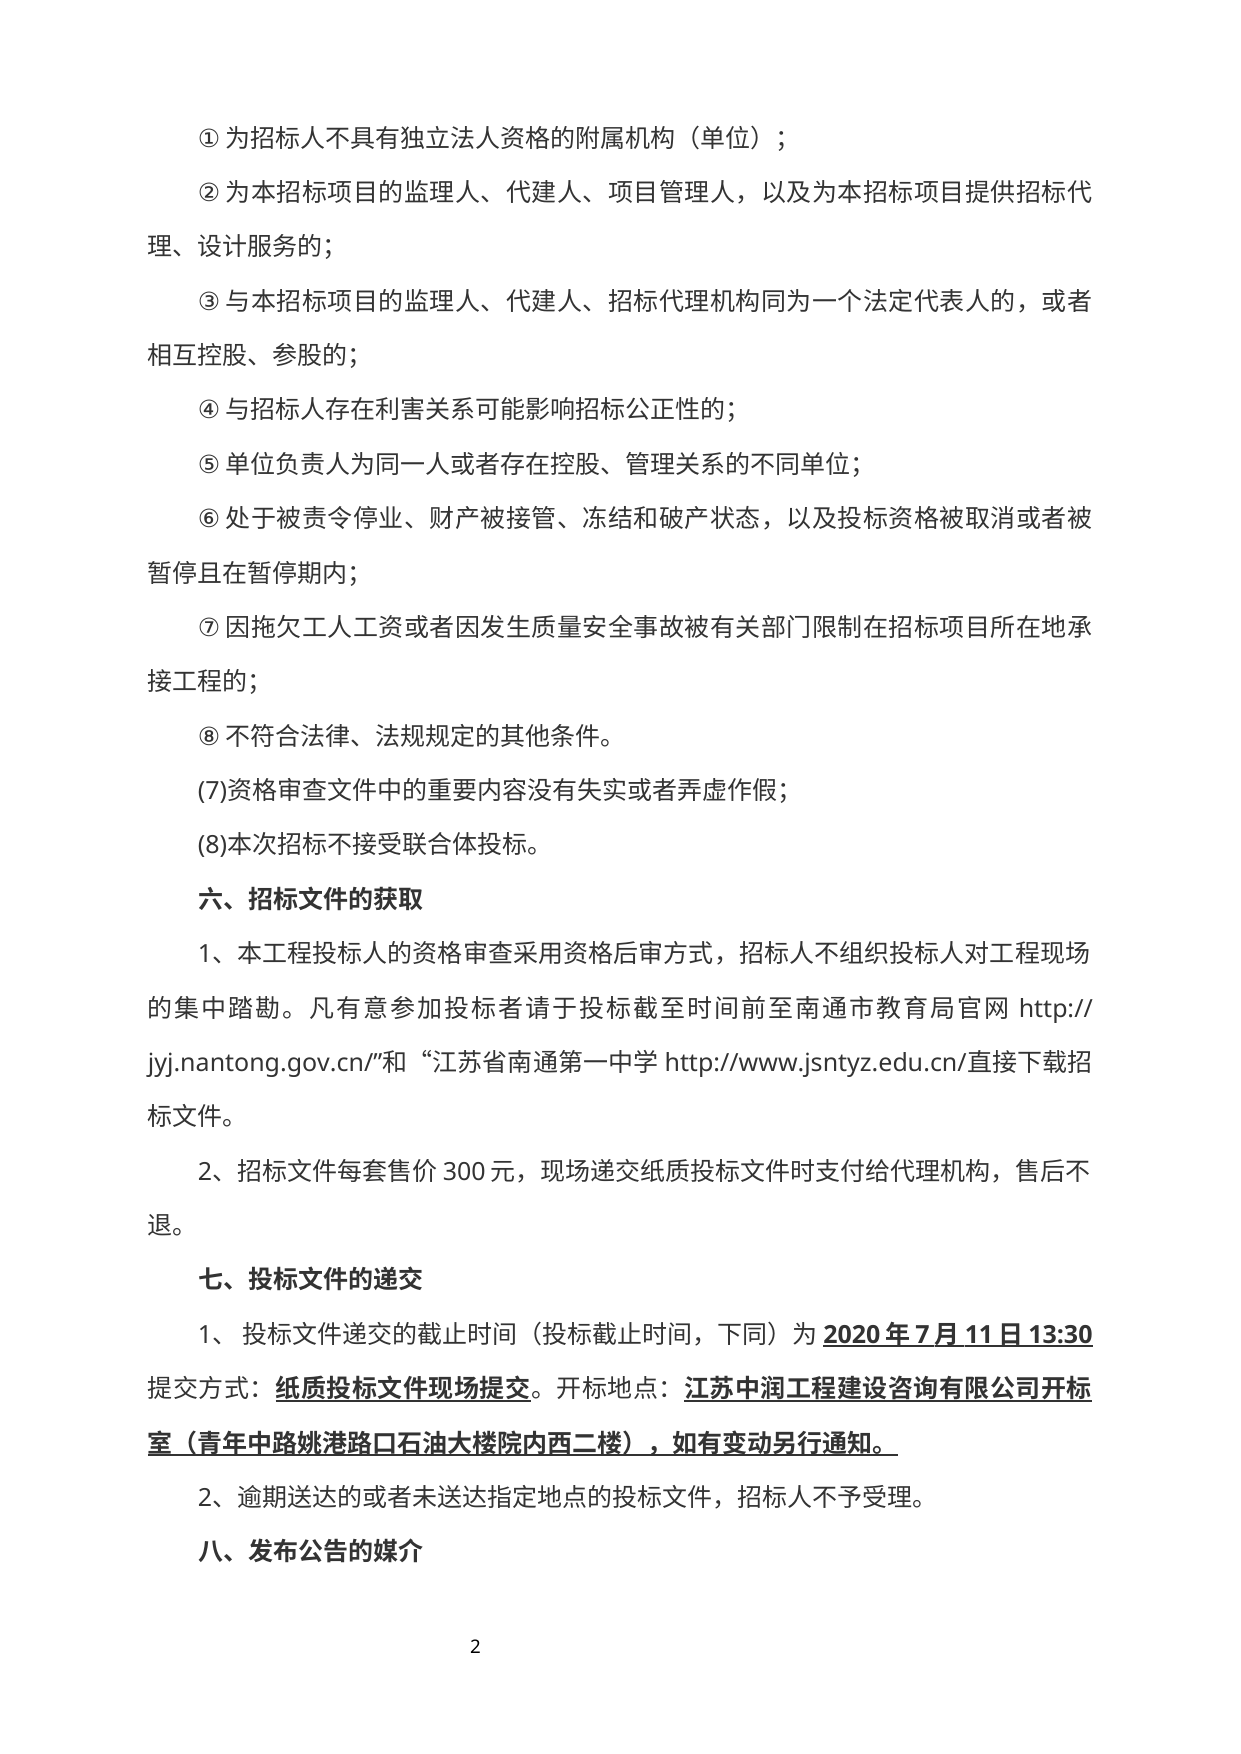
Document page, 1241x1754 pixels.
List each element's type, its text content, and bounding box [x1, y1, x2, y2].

text ④与招标人存在利害关系可能影响招标公正性的； [148, 390, 1093, 426]
text (7)资格审查文件中的重要内容没有失实或者弄虚作假； [148, 771, 1093, 807]
text (8)本次招标不接受联合体投标。 [148, 825, 1093, 861]
text ①为招标人不具有独立法人资格的附属机构（单位）； [148, 118, 1093, 154]
text ③与本招标项目的监理人、代建人、招标代理机构同为一个法定代表人的，或者相互控股、参股的； [148, 281, 1093, 372]
text 1、本工程投标人的资格审查采用资格后审方式，招标人不组织投标人对工程现场的集中踏勘。凡有意参加投标者请于投标截至时间前至南通市教育局官网http://jyj.nantong.gov.cn/”和“江苏省南通第一中学http://www.jsntyz.edu.cn/直接下载招标文件。 [148, 934, 1093, 1133]
text 七、投标文件的递交 [148, 1260, 1093, 1296]
text 2、招标文件每套售价300元，现场递交纸质投标文件时支付给代理机构，售后不退。 [148, 1151, 1093, 1242]
text ⑧不符合法律、法规规定的其他条件。 [148, 716, 1093, 752]
text ②为本招标项目的监理人、代建人、项目管理人，以及为本招标项目提供招标代理、设计服务的； [148, 172, 1093, 263]
text ⑥处于被责令停业、财产被接管、冻结和破产状态，以及投标资格被取消或者被暂停且在暂停期内； [148, 499, 1093, 589]
text 八、发布公告的媒介 [148, 1532, 1093, 1568]
text ⑦因拖欠工人工资或者因发生质量安全事故被有关部门限制在招标项目所在地承接工程的； [148, 607, 1093, 698]
text 六、招标文件的获取 [148, 879, 1093, 916]
text 1、 投标文件递交的截止时间（投标截止时间，下同）为2020年7月11日13:30 提交方式：纸质投标文件现场提交。开标地点：江苏中润工程建设咨询有限公司开标室（青年中路姚港路口石油大楼院内西二楼），如有变动另行通知。 [148, 1314, 1093, 1459]
text ⑤单位负责人为同一人或者存在控股、管理关系的不同单位； [148, 444, 1093, 481]
text 2、逾期送达的或者未送达指定地点的投标文件，招标人不予受理。 [148, 1477, 1093, 1514]
